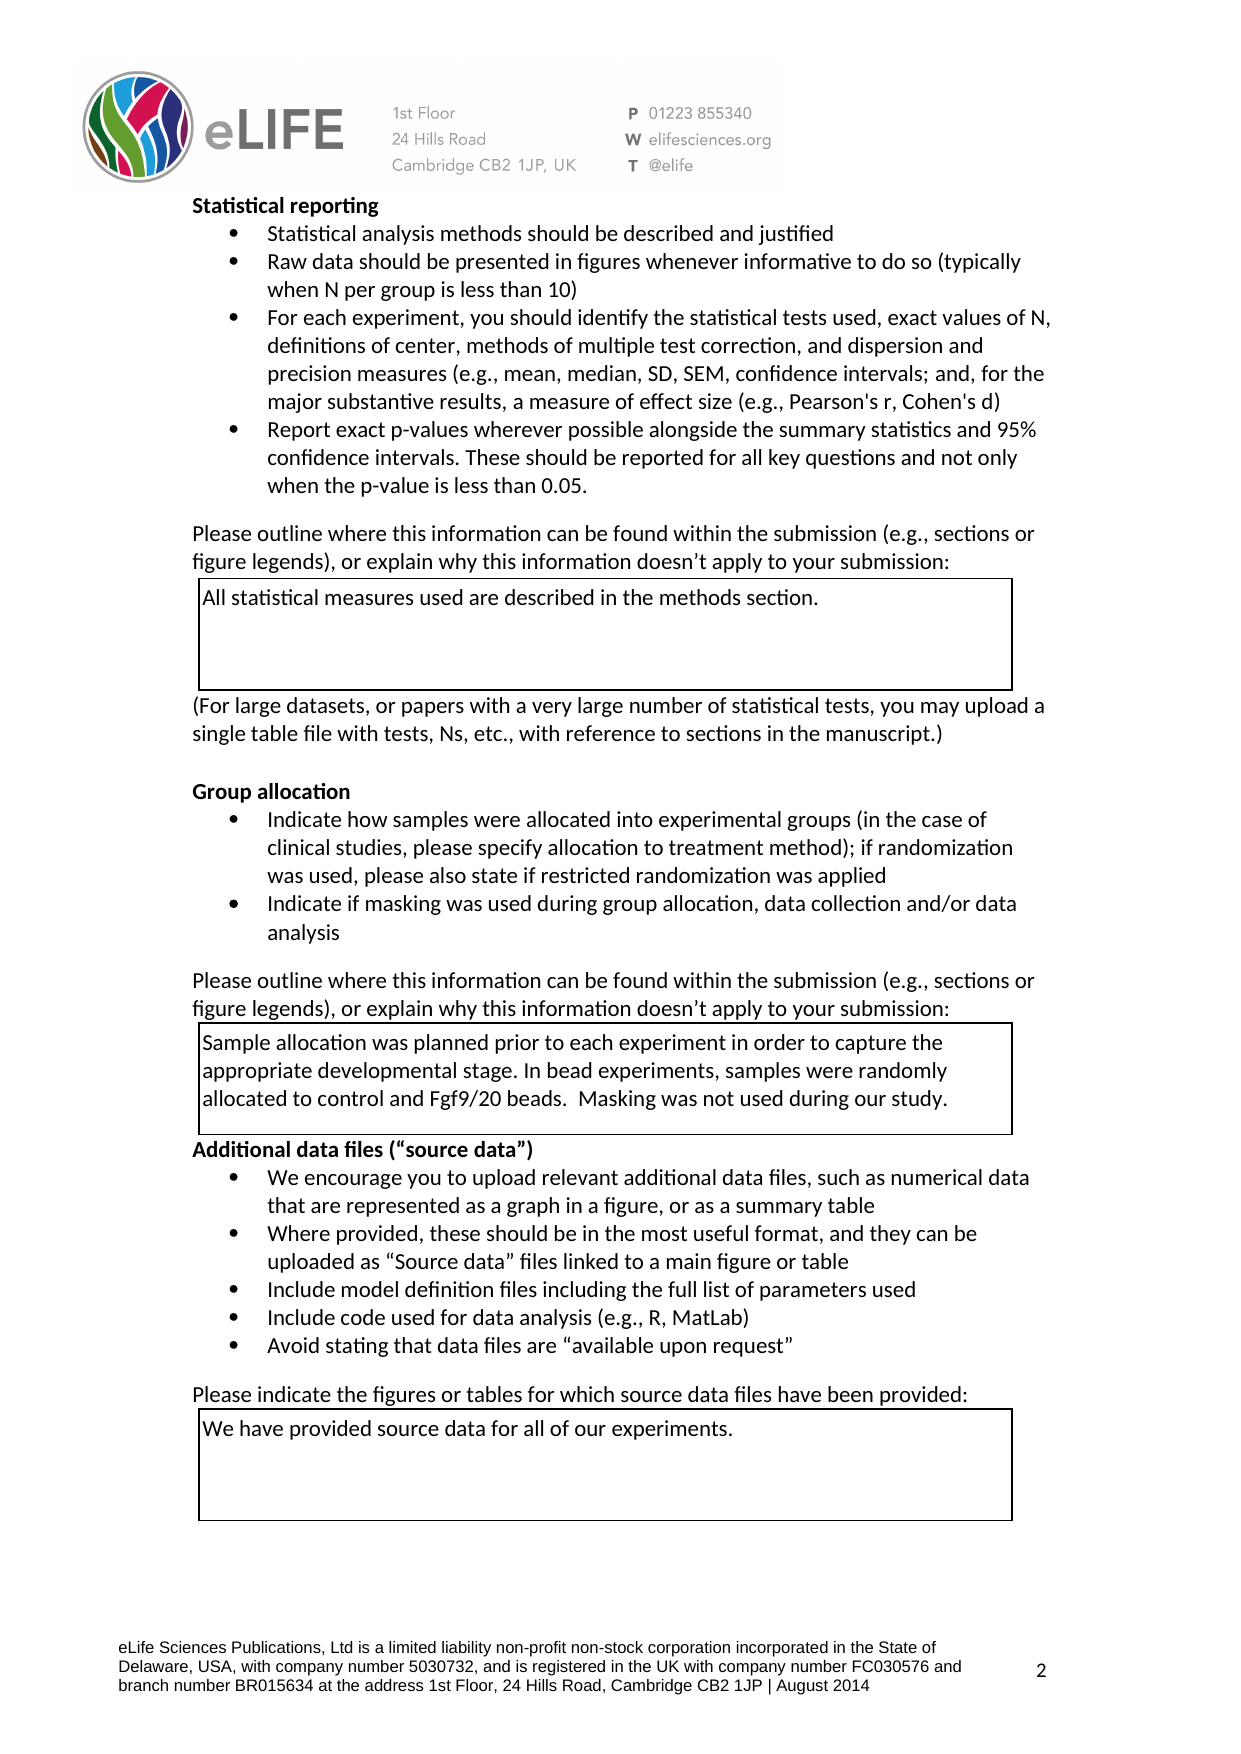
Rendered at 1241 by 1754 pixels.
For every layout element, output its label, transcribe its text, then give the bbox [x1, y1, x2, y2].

list Indicate if masking was used during group allocation, data collection and/or data analysis [229, 889, 1053, 946]
picture [73, 59, 784, 191]
text Additional data files (“source data”) [192, 1052, 1053, 1163]
text Sample allocation was planned prior to each experiment in order to capture the appropriate developmental stage. In bead experiments, samples were randomly allocated to control and Fgf9/20 beads. Masking was not used during our study. [200, 1026, 1011, 1114]
list Statistical analysis methods should be described and justified [229, 219, 1053, 247]
text Please indicate the figures or tables for which source data files have been provided: [192, 1380, 1053, 1408]
text (For large datasets, or papers with a very large number of statistical tests, you may upload a single table file with tests, Ns, etc., with reference to sections in the manuscript.) [192, 603, 1053, 747]
list Indicate how samples were allocated into experimental groups (in the case of clinical studies, please specify allocation to treatment method); if randomization was used, please also state if restricted randomization was applied [229, 806, 1053, 889]
text All statistical measures used are described in the methods section. [200, 581, 1011, 613]
text We have provided source data for all of our experiments. [200, 1412, 1011, 1444]
list We encourage you to upload relevant additional data files, such as numerical data that are represented as a graph in a figure, or as a summary table [229, 1163, 1053, 1219]
list Include code used for data analysis (e.g., R, MatLab) [229, 1303, 1053, 1332]
list For each experiment, you should identify the statistical tests used, exact values of N, definitions of center, methods of multiple test correction, and dispersion and precision measures (e.g., mean, median, SD, SEM, confidence intervals; and, for the major substantive results, a measure of effect size (e.g., Pearson's r, Cohen's d) [229, 303, 1053, 415]
list Include model definition files including the full list of parameters used [229, 1276, 1053, 1303]
list Report exact p-values wherever possible alongside the summary statistics and 95% confidence intervals. These should be reported for all key questions and not only when the p-value is less than 0.05. [229, 415, 1053, 499]
list Avoid stating that data files are “available upon request” [229, 1332, 1053, 1359]
text Statistical reporting [192, 191, 1053, 219]
text Group allocation [192, 777, 1053, 806]
list Where provided, these should be in the most useful format, and they can be uploaded as “Source data” files linked to a main figure or table [229, 1219, 1053, 1276]
list Raw data should be presented in figures whenever informative to do so (typically when N per group is less than 10) [229, 247, 1053, 303]
